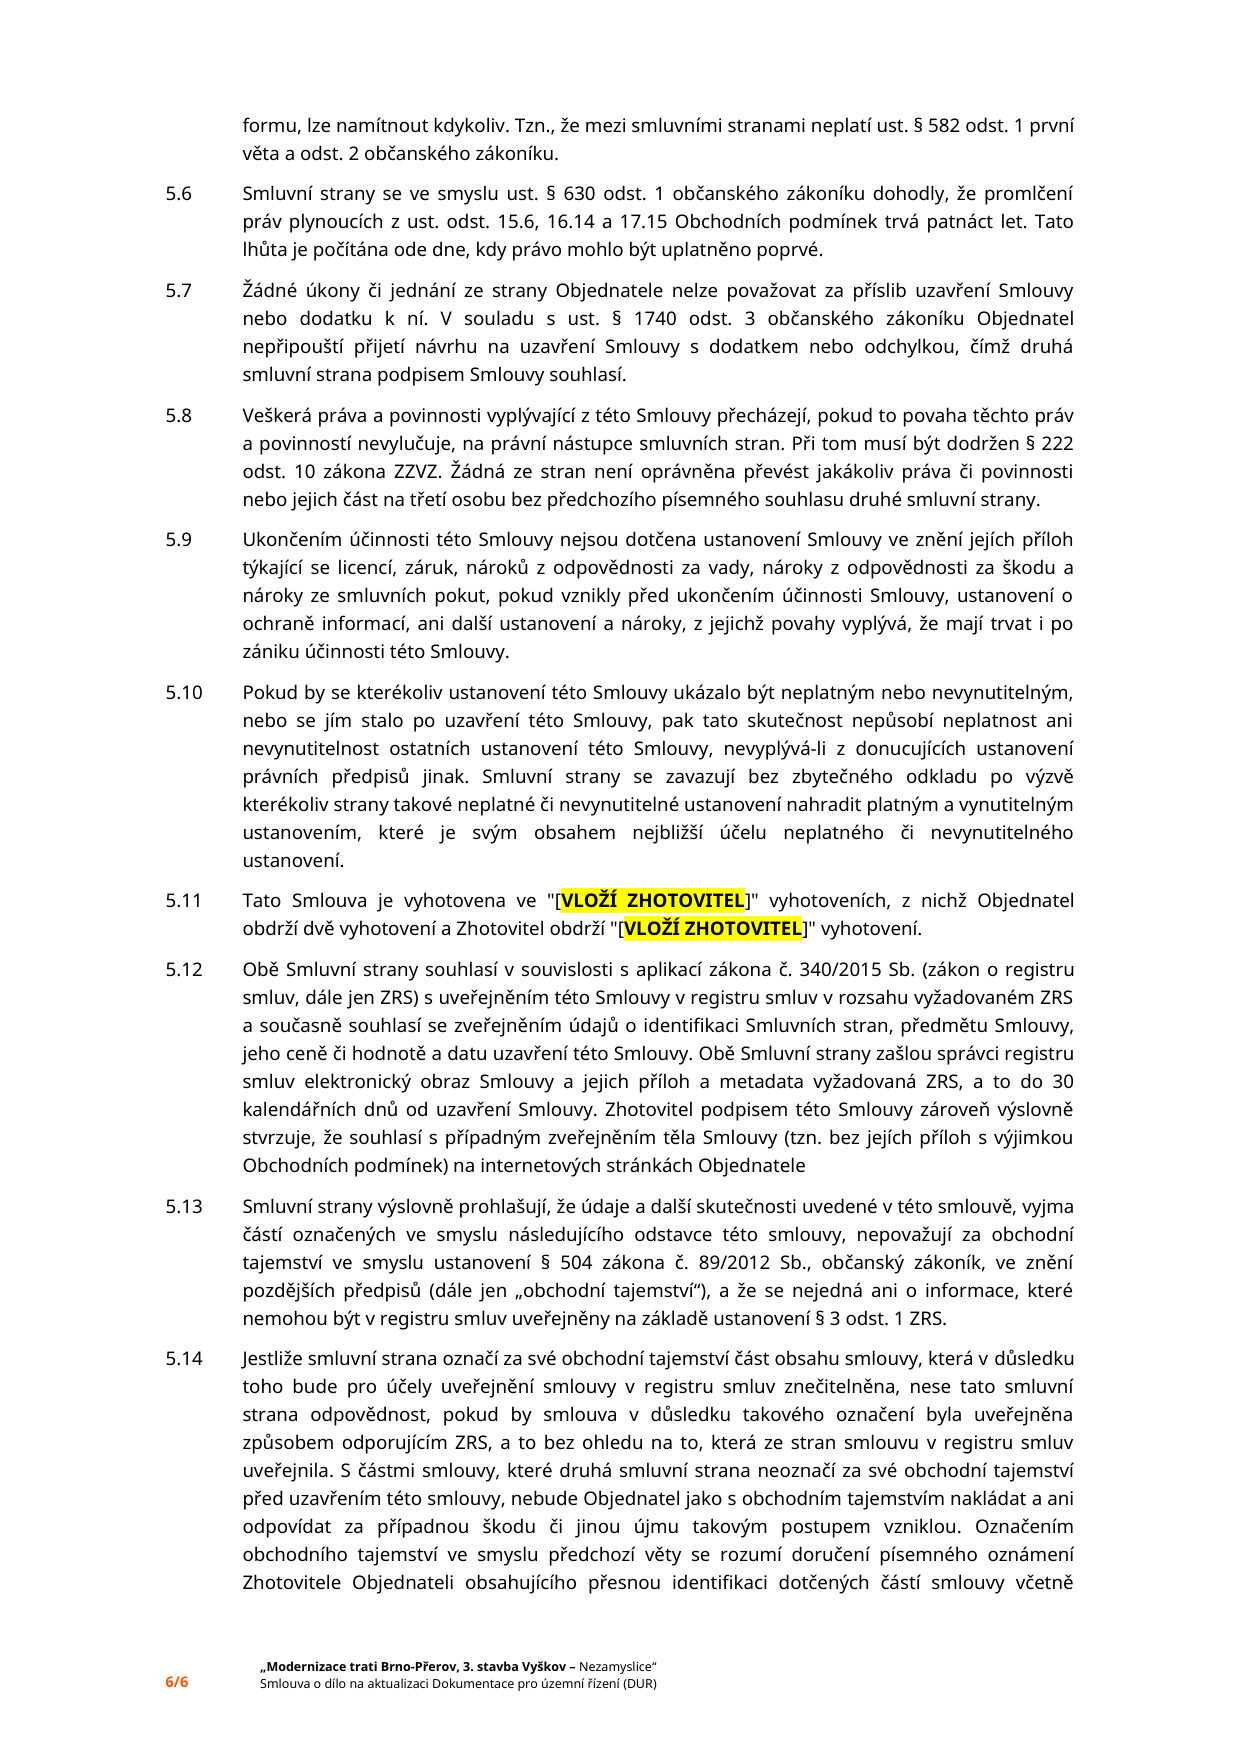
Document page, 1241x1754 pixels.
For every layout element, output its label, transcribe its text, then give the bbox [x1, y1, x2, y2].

text Ukončením účinnosti této Smlouvy nejsou dotčena ustanovení Smlouvy ve znění jejích příloh týkající se licencí, záruk, nároků z odpovědnosti za vady, nároky z odpovědnosti za škodu a nároky ze smluvních pokut, pokud vznikly před ukončením účinnosti Smlouvy, ustanovení o ochraně informací, ani další ustanovení a nároky, z jejichž povahy vyplývá, že mají trvat i po zániku účinnosti této Smlouvy. [165, 526, 1075, 664]
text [165, 112, 1075, 166]
text Veškerá práva a povinnosti vyplývající z této Smlouvy přecházejí, pokud to povaha těchto práv a povinností nevylučuje, na právní nástupce smluvních stran. Při tom musí být dodržen § 222 odst. 10 zákona ZZVZ. Žádná ze stran není oprávněna převést jakákoliv práva či povinnosti nebo jejich část na třetí osobu bez předchozího písemného souhlasu druhé smluvní strany. [165, 402, 1075, 511]
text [165, 1346, 1075, 1595]
text Pokud by se kterékoliv ustanovení této Smlouvy ukázalo být neplatným nebo nevynutitelným, nebo se jím stalo po uzavření této Smlouvy, pak tato skutečnost nepůsobí neplatnost ani nevynutitelnost ostatních ustanovení této Smlouvy, nevyplývá-li z donucujících ustanovení právních předpisů jinak. Smluvní strany se zavazují bez zbytečného odkladu po výzvě kterékoliv strany takové neplatné či nevynutitelné ustanovení nahradit platným a vynutitelným ustanovením, které je svým obsahem nejbližší účelu neplatného či nevynutitelného ustanovení. [165, 679, 1075, 873]
text Smluvní strany výslovně prohlašují, že údaje a další skutečnosti uvedené v této smlouvě, vyjma částí označených ve smyslu následujícího odstavce této smlouvy, nepovažují za obchodní tajemství ve smyslu ustanovení § 504 zákona č. 89/2012 Sb., občanský zákoník, ve znění pozdějších předpisů (dále jen „obchodní tajemství“), a že se nejedná ani o informace, které nemohou být v registru smluv uveřejněny na základě ustanovení § 3 odst. 1 ZRS. [165, 1193, 1075, 1331]
text Smluvní strany se ve smyslu ust. § 630 odst. 1 občanského zákoníku dohodly, že promlčení práv plynoucích z ust. odst. 15.6, 16.14 a 17.15 Obchodních podmínek trvá patnáct let. Tato lhůta je počítána ode dne, kdy právo mohlo být uplatněno poprvé. [165, 181, 1075, 262]
text Obě Smluvní strany souhlasí v souvislosti s aplikací zákona č. 340/2015 Sb. (zákon o registru smluv, dále jen ZRS) s uveřejněním této Smlouvy v registru smluv v rozsahu vyžadovaném ZRS a současně souhlasí se zveřejněním údajů o identifikaci Smluvních stran, předmětu Smlouvy, jeho ceně či hodnotě a datu uzavření této Smlouvy. Obě Smluvní strany zašlou správci registru smluv elektronický obraz Smlouvy a jejich příloh a metadata vyžadovaná ZRS, a to do 30 kalendářních dnů od uzavření Smlouvy. Zhotovitel podpisem této Smlouvy zároveň výslovně stvrzuje, že souhlasí s případným zveřejněním těla Smlouvy (tzn. bez jejích příloh s výjimkou Obchodních podmínek) na internetových stránkách Objednatele [165, 956, 1075, 1178]
text Žádné úkony či jednání ze strany Objednatele nelze považovat za příslib uzavření Smlouvy nebo dodatku k ní. V souladu s ust. § 1740 odst. 3 občanského zákoníku Objednatel nepřipouští přijetí návrhu na uzavření Smlouvy s dodatkem nebo odchylkou, čímž druhá smluvní strana podpisem Smlouvy souhlasí. [165, 277, 1075, 387]
text Tato Smlouva je vyhotovena ve "[VLOŽÍ ZHOTOVITEL]" vyhotoveních, z nichž Objednatel obdrží dvě vyhotovení a Zhotovitel obdrží "[VLOŽÍ ZHOTOVITEL]" vyhotovení. [165, 888, 1075, 941]
